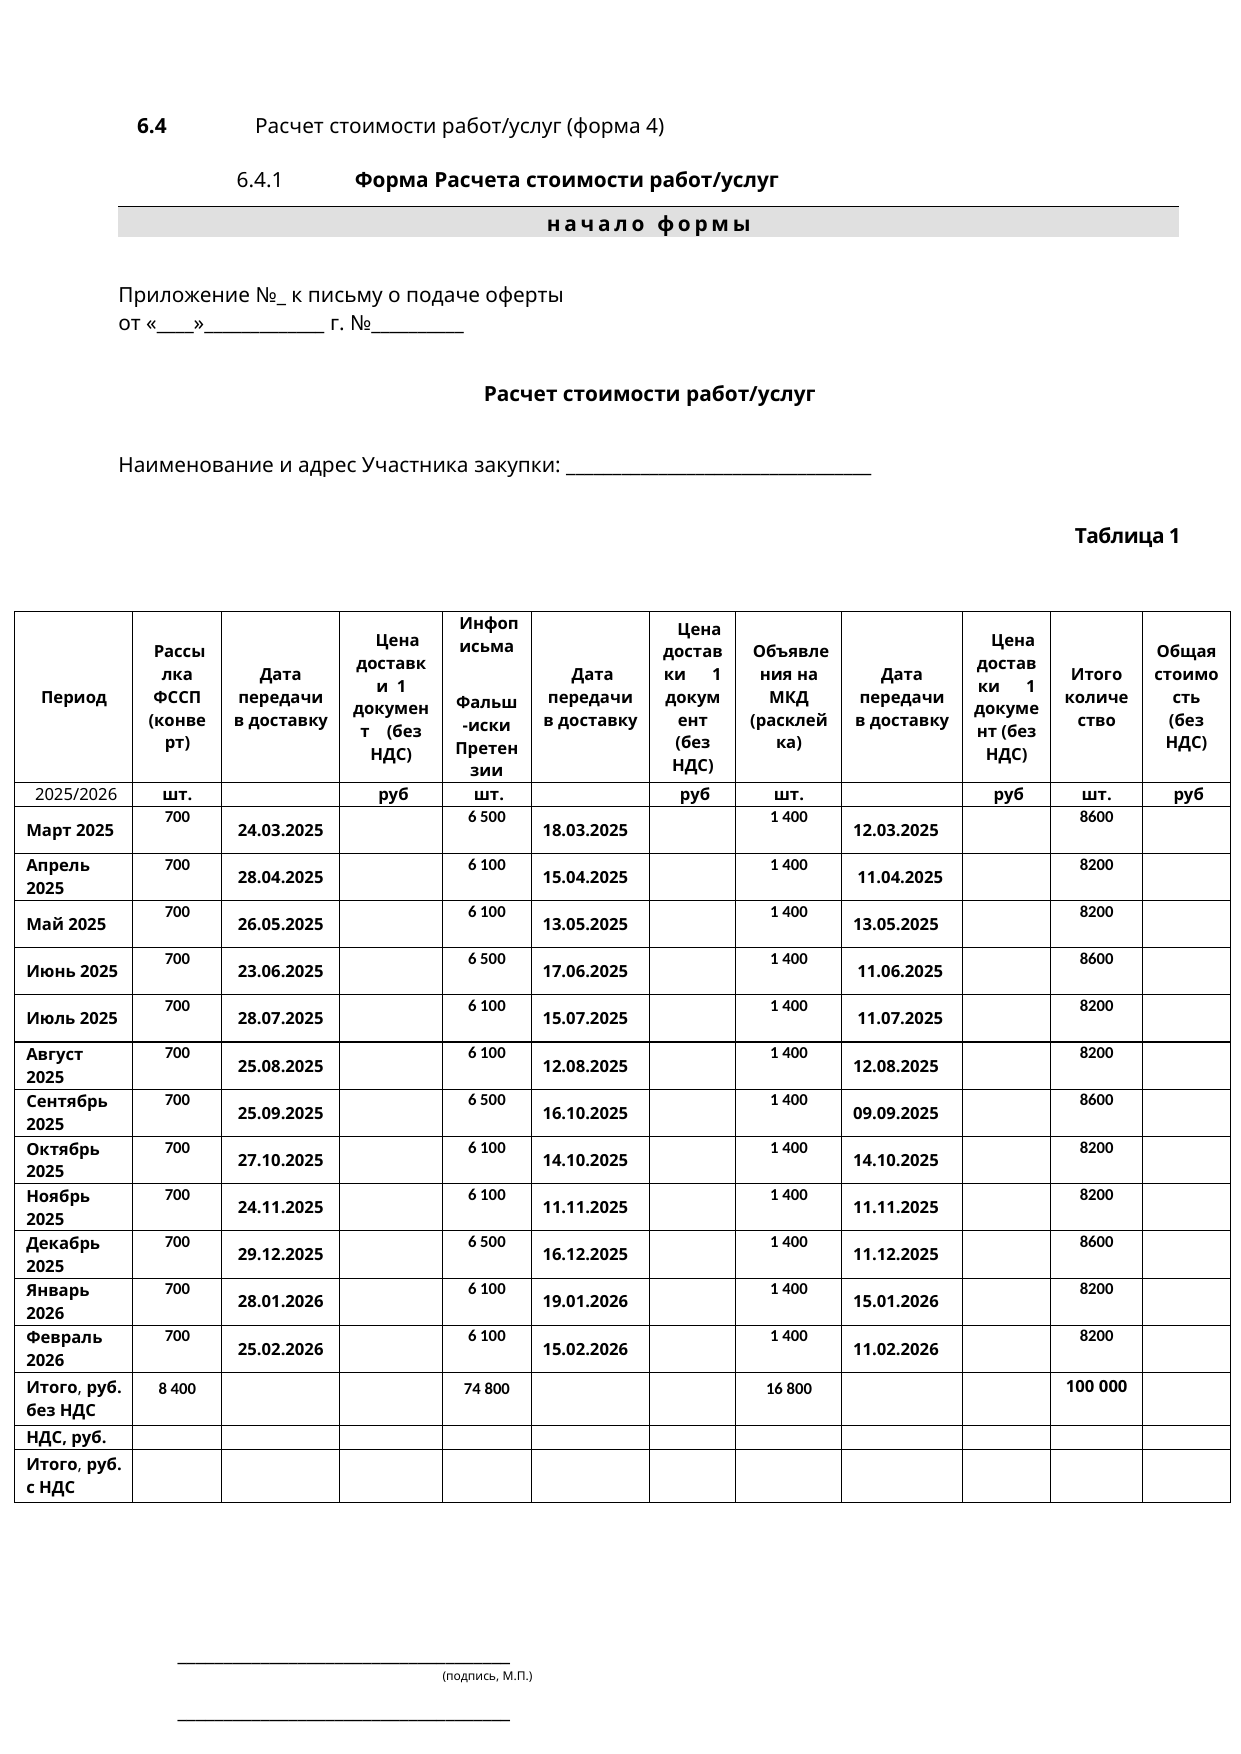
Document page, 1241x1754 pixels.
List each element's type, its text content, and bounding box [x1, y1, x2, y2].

table_cell [963, 854, 1050, 900]
table_cell Июль 2025 [15, 995, 132, 1041]
table_cell Май 2025 [15, 901, 132, 947]
table_cell 24.03.2025 [222, 807, 339, 853]
table_cell 700 [133, 901, 221, 947]
table_cell [650, 1279, 735, 1324]
table_cell [650, 1450, 735, 1502]
text Наименование и адрес Участника закупки: _________________________________ [118, 450, 1181, 479]
table_cell 700 [133, 1184, 221, 1230]
table_cell [1143, 807, 1230, 853]
table_cell 15.07.2025 [532, 995, 649, 1041]
table_cell [963, 1231, 1050, 1277]
table_cell 700 [133, 995, 221, 1041]
table_cell 15.04.2025 [532, 854, 649, 900]
table_cell 25.02.2026 [222, 1326, 339, 1372]
table_cell 700 [133, 854, 221, 900]
table_cell 1 400 [736, 1279, 841, 1324]
table_cell 1 400 [736, 854, 841, 900]
table_cell 8600 [1051, 1231, 1142, 1277]
table_header Инфописьма Фальш-иски Претензии [443, 612, 531, 782]
table_cell 8200 [1051, 901, 1142, 947]
table_cell [133, 1426, 221, 1448]
table_header Дата передачи в доставку [842, 612, 962, 782]
table_cell [222, 783, 339, 806]
table_cell [842, 1373, 962, 1425]
table_cell [340, 1450, 442, 1502]
text Расчет стоимости работ/услуг [118, 379, 1181, 408]
table_cell [1143, 1326, 1230, 1372]
table_header Общая стоимость (без НДС) [1143, 612, 1230, 782]
table_cell 16 800 [736, 1373, 841, 1425]
table_cell 700 [133, 807, 221, 853]
table_cell руб [650, 783, 735, 806]
table_cell 24.11.2025 [222, 1184, 339, 1230]
table_cell 6 100 [443, 1184, 531, 1230]
table_header Объявления на МКД (расклейка) [736, 612, 841, 782]
table_cell 15.02.2026 [532, 1326, 649, 1372]
table_cell 6 100 [443, 995, 531, 1041]
table_cell [650, 854, 735, 900]
table_cell 8200 [1051, 854, 1142, 900]
table_cell 26.05.2025 [222, 901, 339, 947]
table_cell Октябрь 2025 [15, 1137, 132, 1183]
table_cell 16.10.2025 [532, 1090, 649, 1136]
table_cell 13.05.2025 [842, 901, 962, 947]
table_cell [650, 948, 735, 994]
table_cell [1143, 901, 1230, 947]
table_cell [1143, 854, 1230, 900]
table_cell [222, 1450, 339, 1502]
table_cell руб [963, 783, 1050, 806]
text ____________________________________ [118, 1696, 1181, 1724]
table_cell 700 [133, 1231, 221, 1277]
table_cell 1 400 [736, 1043, 841, 1089]
table_cell [963, 1450, 1050, 1502]
table_cell [963, 1373, 1050, 1425]
table_cell [736, 1450, 841, 1502]
table_cell [1051, 1450, 1142, 1502]
table_cell [443, 1426, 531, 1448]
table_cell 1 400 [736, 807, 841, 853]
table_cell 6 100 [443, 1043, 531, 1089]
table_cell [842, 1450, 962, 1502]
table_cell [443, 1450, 531, 1502]
list Форма Расчета стоимости работ/услуг [236, 165, 1181, 193]
table_cell [1143, 1231, 1230, 1277]
table_cell 6 500 [443, 1090, 531, 1136]
table_cell [842, 783, 962, 806]
table_cell 12.08.2025 [842, 1043, 962, 1089]
subtitle Расчет стоимости работ/услуг (форма 4) [137, 111, 1181, 140]
text Таблица 1 [118, 521, 1181, 550]
table_cell [963, 1326, 1050, 1372]
table_header Цена доставки 1 документ (без НДС) [963, 612, 1050, 782]
table_cell 8200 [1051, 1326, 1142, 1372]
table_cell [650, 1231, 735, 1277]
table_cell 700 [133, 1137, 221, 1183]
table_cell 6 500 [443, 807, 531, 853]
text начало формы [118, 207, 1179, 237]
table_cell 8200 [1051, 1137, 1142, 1183]
table_cell 74 800 [443, 1373, 531, 1425]
table_cell 09.09.2025 [842, 1090, 962, 1136]
table_cell [963, 1184, 1050, 1230]
table_cell [222, 1373, 339, 1425]
table_cell [133, 1450, 221, 1502]
table_cell [340, 854, 442, 900]
table_cell руб [340, 783, 442, 806]
table_cell Март 2025 [15, 807, 132, 853]
table_cell 11.06.2025 [842, 948, 962, 994]
table_cell [650, 1090, 735, 1136]
table_cell 700 [133, 1326, 221, 1372]
table_header Рассылка ФССП (конверт) [133, 612, 221, 782]
table_header Период [15, 612, 132, 782]
table_cell 13.05.2025 [532, 901, 649, 947]
table_header Цена доставки 1 документ (без НДС) [340, 612, 442, 782]
table_cell 18.03.2025 [532, 807, 649, 853]
table_cell [963, 1137, 1050, 1183]
table_cell 1 400 [736, 1326, 841, 1372]
table_cell 1 400 [736, 901, 841, 947]
table_cell [650, 1137, 735, 1183]
table_cell [532, 1450, 649, 1502]
table_cell Июнь 2025 [15, 948, 132, 994]
table_cell [963, 995, 1050, 1041]
table_cell [650, 1184, 735, 1230]
table_cell 6 500 [443, 1231, 531, 1277]
text Приложение №_ к письму о подаче оферты от «____»_____________ г. №__________ [118, 280, 1181, 337]
table_cell [1143, 1450, 1230, 1502]
table_cell НДС, руб. [15, 1426, 132, 1448]
table_cell [1143, 995, 1230, 1041]
table_cell 6 100 [443, 854, 531, 900]
table_cell 25.09.2025 [222, 1090, 339, 1136]
table_cell [340, 807, 442, 853]
table_cell [1143, 1426, 1230, 1448]
table_cell 8200 [1051, 1043, 1142, 1089]
table_cell [650, 1326, 735, 1372]
table_cell [650, 807, 735, 853]
table_cell Август 2025 [15, 1043, 132, 1089]
table_cell [1143, 1090, 1230, 1136]
table_cell 700 [133, 1043, 221, 1089]
table_cell 1 400 [736, 948, 841, 994]
table_header Итого количество [1051, 612, 1142, 782]
table_cell Январь 2026 [15, 1279, 132, 1324]
table_cell 11.11.2025 [532, 1184, 649, 1230]
table_cell шт. [736, 783, 841, 806]
table_cell 700 [133, 1279, 221, 1324]
table_cell 14.10.2025 [842, 1137, 962, 1183]
table_cell [1143, 1279, 1230, 1324]
table_cell [650, 901, 735, 947]
table_cell 6 100 [443, 1326, 531, 1372]
table_cell 1 400 [736, 995, 841, 1041]
table_cell [340, 995, 442, 1041]
table_cell Декабрь 2025 [15, 1231, 132, 1277]
table_cell 1 400 [736, 1137, 841, 1183]
table_cell [340, 948, 442, 994]
table_cell 8 400 [133, 1373, 221, 1425]
table_cell 11.07.2025 [842, 995, 962, 1041]
table_cell 17.06.2025 [532, 948, 649, 994]
table_cell 11.12.2025 [842, 1231, 962, 1277]
table_cell [532, 1373, 649, 1425]
table_cell [650, 1373, 735, 1425]
table_cell 2025/2026 [15, 783, 132, 806]
table_cell 100 000 [1051, 1373, 1142, 1425]
table_cell 8200 [1051, 1279, 1142, 1324]
table_cell [1143, 1043, 1230, 1089]
table_cell [222, 1426, 339, 1448]
table_cell Итого, руб. без НДС [15, 1373, 132, 1425]
table_cell [963, 1043, 1050, 1089]
table_cell Ноябрь 2025 [15, 1184, 132, 1230]
table_cell [340, 1137, 442, 1183]
table_cell [650, 995, 735, 1041]
table_cell [532, 1426, 649, 1448]
table_cell 11.11.2025 [842, 1184, 962, 1230]
table_cell [1143, 1373, 1230, 1425]
table_header Дата передачи в доставку [532, 612, 649, 782]
table_cell шт. [443, 783, 531, 806]
table_header Цена доставки 1 документ (без НДС) [650, 612, 735, 782]
table_cell шт. [1051, 783, 1142, 806]
table_cell [340, 1373, 442, 1425]
table_cell Сентябрь 2025 [15, 1090, 132, 1136]
table_cell шт. [133, 783, 221, 806]
table_cell 1 400 [736, 1184, 841, 1230]
table_cell [340, 1231, 442, 1277]
table_cell [340, 1043, 442, 1089]
table_cell 28.04.2025 [222, 854, 339, 900]
table_cell 11.04.2025 [842, 854, 962, 900]
table_cell 28.01.2026 [222, 1279, 339, 1324]
table_cell [963, 901, 1050, 947]
table_cell 11.02.2026 [842, 1326, 962, 1372]
table_cell [650, 1426, 735, 1448]
table_cell 23.06.2025 [222, 948, 339, 994]
text ____________________________________ [118, 1639, 1181, 1667]
table_cell [1143, 1184, 1230, 1230]
table_cell [340, 901, 442, 947]
table_cell 8200 [1051, 1184, 1142, 1230]
table_cell [650, 1043, 735, 1089]
table_cell 14.10.2025 [532, 1137, 649, 1183]
table_cell 6 100 [443, 1279, 531, 1324]
table_cell [963, 948, 1050, 994]
table_cell 28.07.2025 [222, 995, 339, 1041]
table_cell 8600 [1051, 1090, 1142, 1136]
table_cell 16.12.2025 [532, 1231, 649, 1277]
table_cell 8600 [1051, 948, 1142, 994]
table_cell [340, 1326, 442, 1372]
table_cell [736, 1426, 841, 1448]
table_cell 6 100 [443, 1137, 531, 1183]
table_cell [1143, 1137, 1230, 1183]
table_cell [963, 1090, 1050, 1136]
table_cell [532, 783, 649, 806]
text (подпись, М.П.) [118, 1667, 797, 1696]
table_cell 700 [133, 948, 221, 994]
table_cell [842, 1426, 962, 1448]
table_cell [963, 1426, 1050, 1448]
table_cell [1143, 948, 1230, 994]
table_cell 12.08.2025 [532, 1043, 649, 1089]
table_cell [963, 1279, 1050, 1324]
table_cell 1 400 [736, 1090, 841, 1136]
table_cell [340, 1426, 442, 1448]
table_cell руб [1143, 783, 1230, 806]
table_cell 27.10.2025 [222, 1137, 339, 1183]
table_cell 29.12.2025 [222, 1231, 339, 1277]
table_cell [340, 1184, 442, 1230]
table_cell [340, 1279, 442, 1324]
table_cell 8200 [1051, 995, 1142, 1041]
table_cell 1 400 [736, 1231, 841, 1277]
table_cell Апрель 2025 [15, 854, 132, 900]
table_cell 19.01.2026 [532, 1279, 649, 1324]
table_cell 6 500 [443, 948, 531, 994]
table_cell 25.08.2025 [222, 1043, 339, 1089]
table_cell [340, 1090, 442, 1136]
table_cell Февраль 2026 [15, 1326, 132, 1372]
table_cell 12.03.2025 [842, 807, 962, 853]
table_header Дата передачи в доставку [222, 612, 339, 782]
table_cell [1051, 1426, 1142, 1448]
table_cell Итого, руб. с НДС [15, 1450, 132, 1502]
table_cell 15.01.2026 [842, 1279, 962, 1324]
table_cell [963, 807, 1050, 853]
table_cell 700 [133, 1090, 221, 1136]
table_cell 6 100 [443, 901, 531, 947]
table_cell 8600 [1051, 807, 1142, 853]
